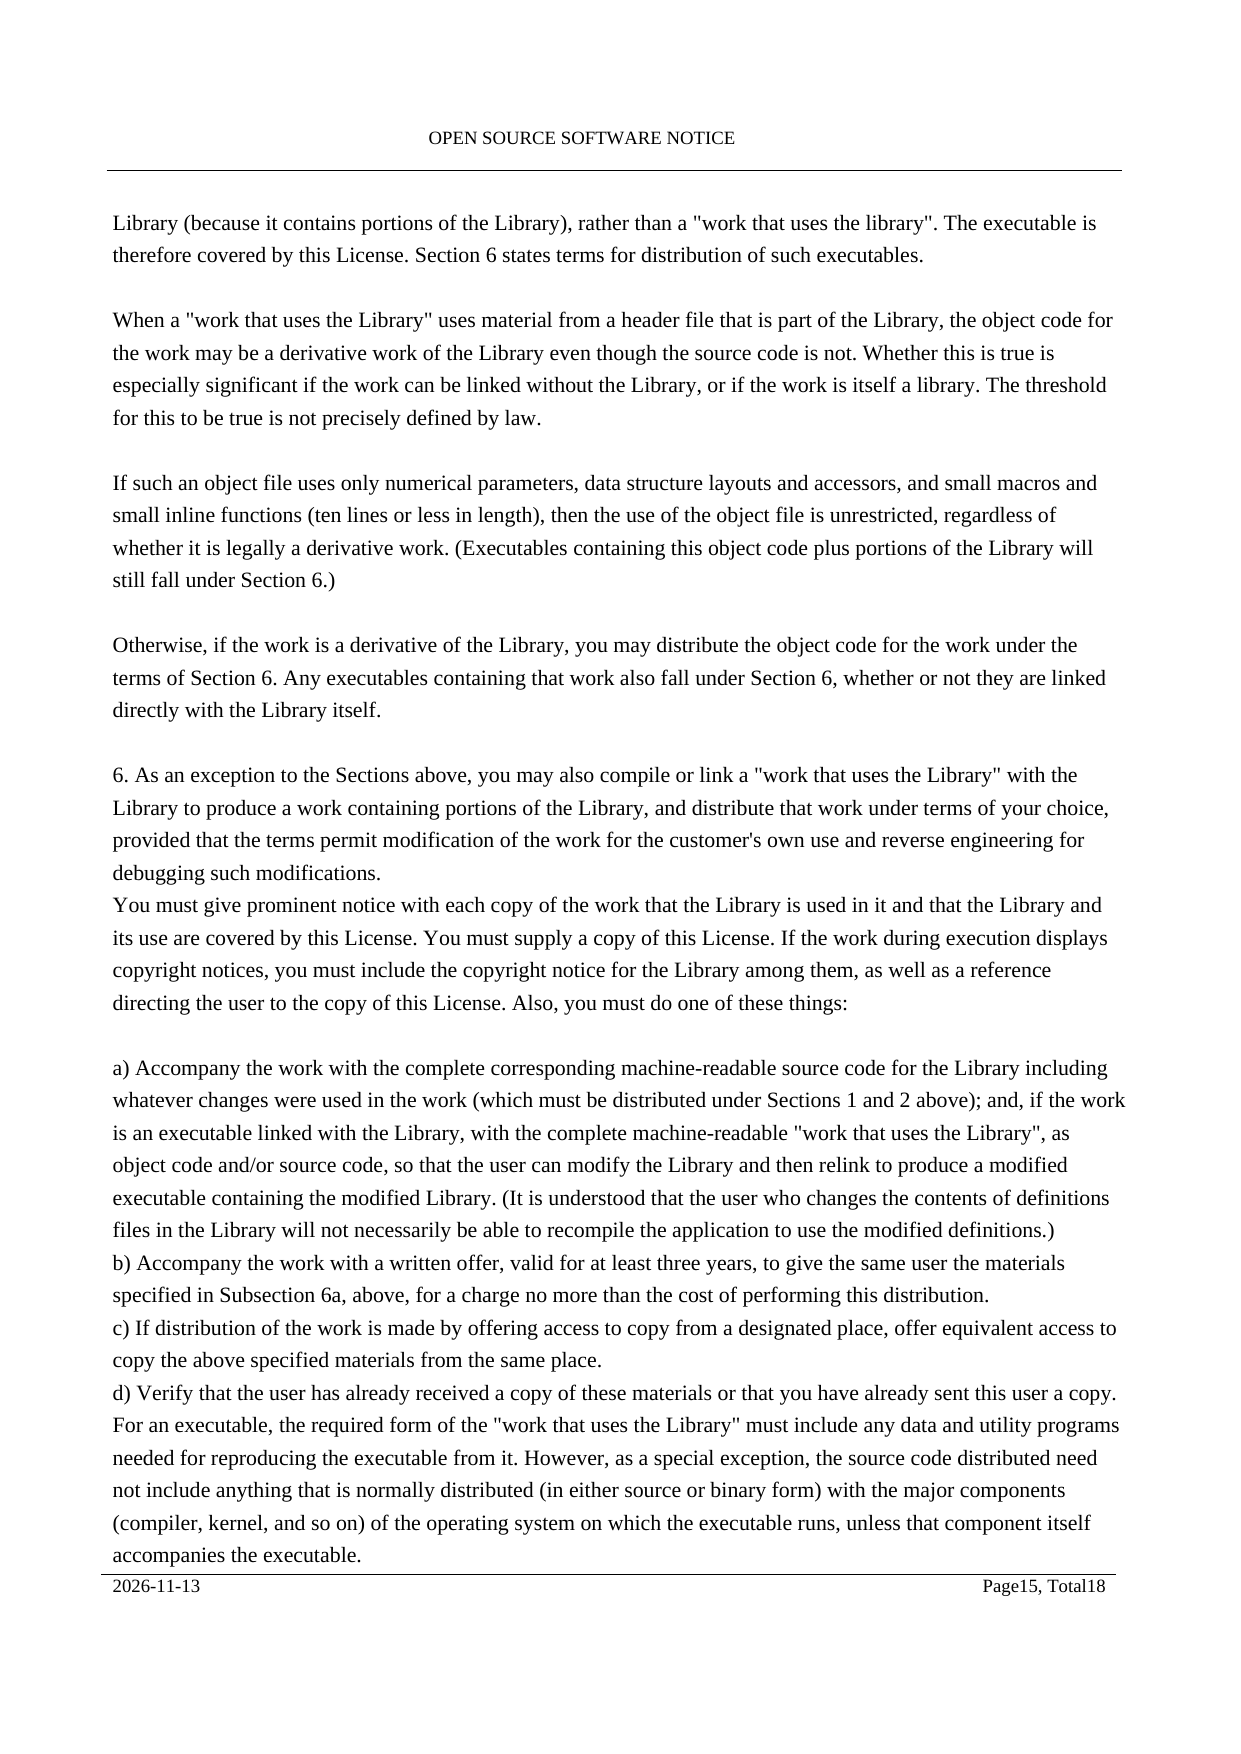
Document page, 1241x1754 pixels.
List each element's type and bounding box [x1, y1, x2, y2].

text [112, 206, 1128, 1571]
